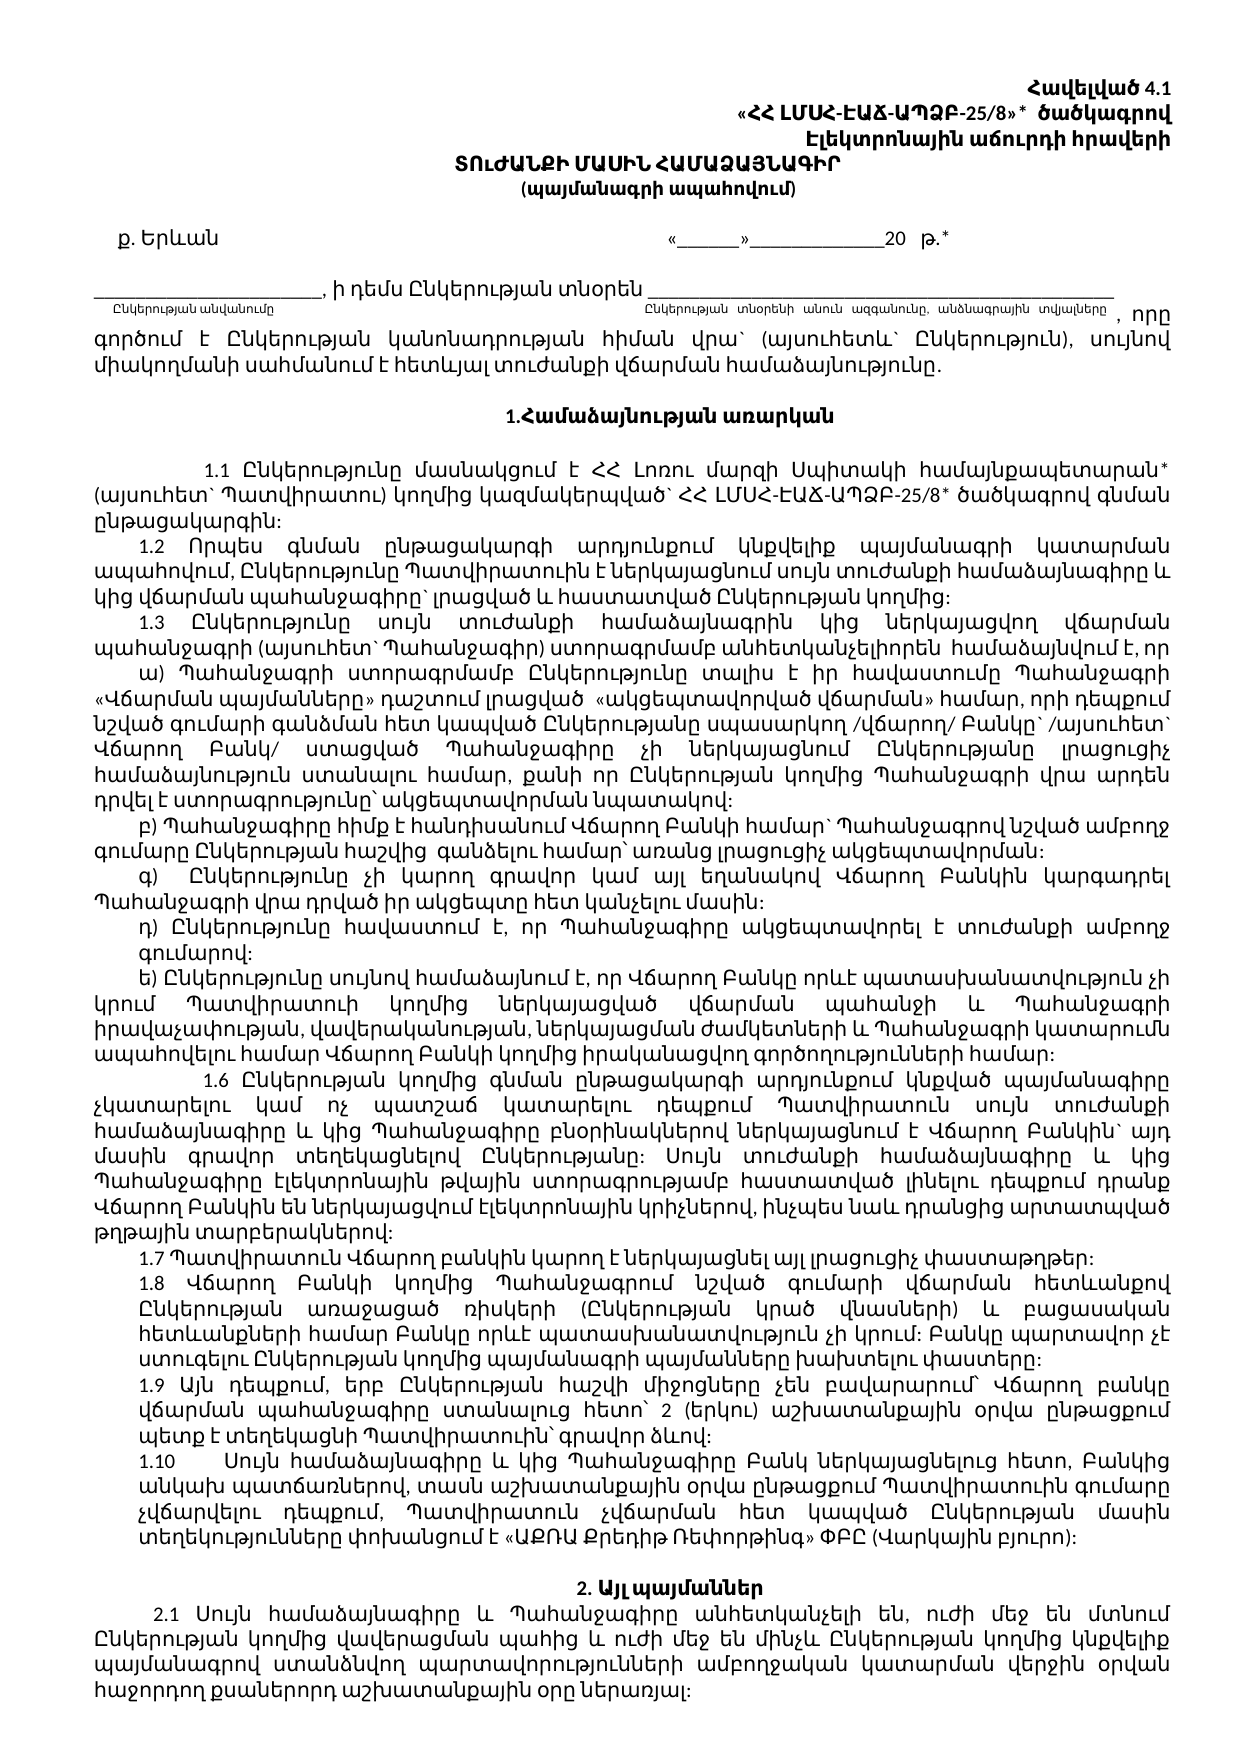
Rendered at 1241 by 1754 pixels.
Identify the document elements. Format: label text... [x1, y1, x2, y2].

text դ) Ընկերությունը հավաստում է, որ Պահանջագիրը ակցեպտավորել է տուժանքի ամբողջ գումարով: [138, 914, 1171, 965]
text 1.10 Սույն համաձայնագիրը և կից Պահանջագիրը Բանկ ներկայացնելուց հետո, Բանկից անկախ պատճառներով, տասն աշխատանքային օրվա ընթացքում Պատվիրատուին գումարը չվճարվելու դեպքում, Պատվիրատուն չվճարման հետ կապված Ընկերության մասին տեղեկությունները փոխանցում է «ԱՔՌԱ Քրեդիթ Ռեփորթինգ» ՓԲԸ (Վարկային բյուրո): [138, 1448, 1171, 1550]
text (պայմանագրի ապահովում) [94, 177, 1171, 199]
text 1.3 Ընկերությունը սույն տուժանքի համաձայնագրին կից ներկայացվող վճարման պահանջագրի (այսուհետ` Պահանջագիր) ստորագրմամբ անհետկանչելիորեն համաձայնվում է, որ [94, 609, 1171, 660]
text Հավելված 4.1 [94, 75, 1171, 100]
text գ) Ընկերությունը չի կարող գրավոր կամ այլ եղանակով Վճարող Բանկին կարգադրել Պահանջագրի վրա դրված իր ակցեպտը հետ կանչելու մասին: [94, 864, 1171, 914]
text «ՀՀ ԼՄՍՀ-ԷԱՃ-ԱՊՁԲ-25/8»* ծածկագրով [94, 100, 1171, 126]
text ք. Երևան «______»_____________20 թ.* [94, 225, 1171, 250]
text Ընկերության անվանումը Ընկերության տնօրենի անուն ազգանունը, անձնագրային տվյալները , որը գործում է Ընկերության կանոնադրության հիման վրա` (այսուհետև` Ընկերություն), սույնով միակողմանի սահմանում է հետևյալ տուժանքի վճարման համաձայնությունը. [94, 301, 1171, 377]
text 1.9 Այն դեպքում, երբ Ընկերության հաշվի միջոցները չեն բավարարում՝ Վճարող բանկը վճարման պահանջագիրը ստանալուց հետո՝ 2 (երկու) աշխատանքային օրվա ընթացքում պետք է տեղեկացնի Պատվիրատուին՝ գրավոր ձևով: [138, 1372, 1171, 1448]
text 2. Այլ պայմաններ [169, 1575, 1171, 1601]
text բ) Պահանջագիրը հիմք է հանդիսանում Վճարող Բանկի համար` Պահանջագրով նշված ամբողջ գումարը Ընկերության հաշվից գանձելու համար՝ առանց լրացուցիչ ակցեպտավորման: [94, 813, 1171, 864]
text 1.Համաձայնության առարկան [169, 403, 1171, 428]
text ______________________, ի դեմս Ընկերության տնօրեն _____________________________________________ [94, 276, 1171, 301]
text 1.2 Որպես գնման ընթացակարգի արդյունքում կնքվելիք պայմանագրի կատարման ապահովում, Ընկերությունը Պատվիրատուին է ներկայացնում սույն տուժանքի համաձայնագիրը և կից վճարման պահանջագիրը` լրացված և հաստատված Ընկերության կողմից: [94, 533, 1171, 609]
text Էլեկտրոնային աճուրդի հրավերի [94, 126, 1171, 151]
text ա) Պահանջագրի ստորագրմամբ Ընկերությունը տալիս է իր հավաստումը Պահանջագրի «Վճարման պայմանները» դաշտում լրացված «ակցեպտավորված վճարման» համար, որի դեպքում նշված գումարի գանձման հետ կապված Ընկերությանը սպասարկող /վճարող/ Բանկը` /այսուհետ` Վճարող Բանկ/ ստացված Պահանջագիրը չի ներկայացնում Ընկերությանը լրացուցիչ համաձայնություն ստանալու համար, քանի որ Ընկերության կողմից Պահանջագրի վրա արդեն դրվել է ստորագրությունը՝ ակցեպտավորման նպատակով: [94, 660, 1171, 813]
text 1.6 Ընկերության կողմից գնման ընթացակարգի արդյունքում կնքված պայմանագիրը չկատարելու կամ ոչ պատշաճ կատարելու դեպքում Պատվիրատուն սույն տուժանքի համաձայնագիրը և կից Պահանջագիրը բնօրինակներով ներկայացնում է Վճարող Բանկին` այդ մասին գրավոր տեղեկացնելով Ընկերությանը: Սույն տուժանքի համաձայնագիրը և կից Պահանջագիրը էլեկտրոնային թվային ստորագրությամբ հաստատված լինելու դեպքում դրանք Վճարող Բանկին են ներկայացվում էլեկտրոնային կրիչներով, ինչպես նաև դրանցից արտատպված թղթային տարբերակներով: [94, 1067, 1171, 1245]
text 1.8 Վճարող Բանկի կողմից Պահանջագրում նշված գումարի վճարման հետևանքով Ընկերության առաջացած ռիսկերի (Ընկերության կրած վնասների) և բացասական հետևանքների համար Բանկը որևէ պատասխանատվություն չի կրում: Բանկը պարտավոր չէ ստուգելու Ընկերության կողմից պայմանագրի պայմանները խախտելու փաստերը: [138, 1270, 1171, 1372]
text 1.7 Պատվիրատուն Վճարող բանկին կարող է ներկայացնել այլ լրացուցիչ փաստաթղթեր: [138, 1245, 1171, 1270]
text 2.1 Սույն համաձայնագիրը և Պահանջագիրը անհետկանչելի են, ուժի մեջ են մտնում Ընկերության կողմից վավերացման պահից և ուժի մեջ են մինչև Ընկերության կողմից կնքվելիք պայմանագրով ստանձնվող պարտավորությունների ամբողջական կատարման վերջին օրվան հաջորդող քսաներորդ աշխատանքային օրը ներառյալ: [94, 1601, 1171, 1702]
text 1.1 Ընկերությունը մասնակցում է ՀՀ Լոռու մարզի Սպիտակի համայնքապետարան* (այսուհետ` Պատվիրատու) կողմից կազմակերպված` ՀՀ ԼՄՍՀ-ԷԱՃ-ԱՊՁԲ-25/8* ծածկագրով գնման ընթացակարգին: [94, 457, 1171, 533]
text ե) Ընկերությունը սույնով համաձայնում է, որ Վճարող Բանկը որևէ պատասխանատվություն չի կրում Պատվիրատուի կողմից ներկայացված վճարման պահանջի և Պահանջագրի իրավաչափության, վավերականության, ներկայացման ժամկետների և Պահանջագրի կատարումն ապահովելու համար Վճարող Բանկի կողմից իրականացվող գործողությունների համար: [94, 965, 1171, 1067]
text ՏՈւԺԱՆՔԻ ՄԱՍԻՆ ՀԱՄԱՁԱՅՆԱԳԻՐ [94, 151, 1171, 177]
